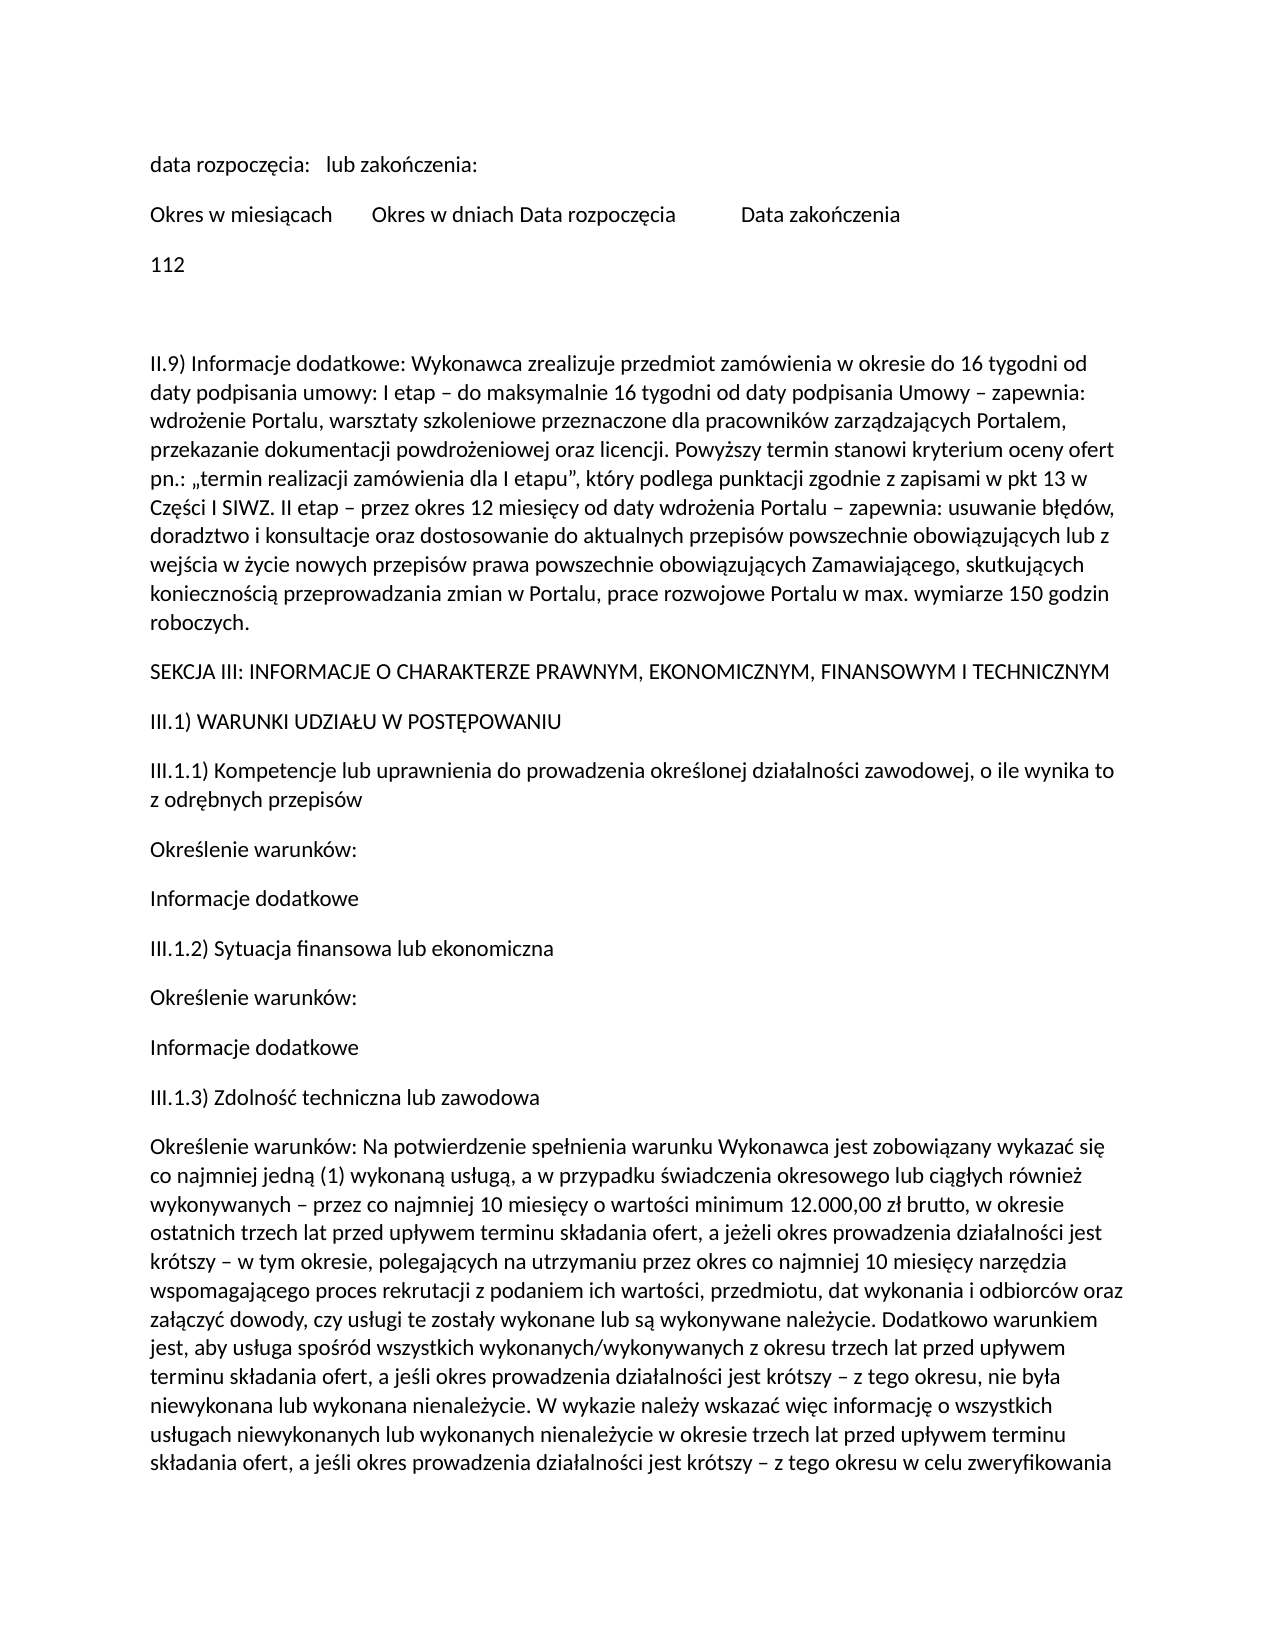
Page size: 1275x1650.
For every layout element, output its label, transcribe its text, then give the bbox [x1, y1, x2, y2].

text 112 [150, 249, 1125, 278]
text Okres w miesiącach Okres w dniach Data rozpoczęcia Data zakończenia [150, 199, 1125, 228]
text III.1.3) Zdolność techniczna lub zawodowa [150, 1082, 1125, 1111]
text III.1) WARUNKI UDZIAŁU W POSTĘPOWANIU [150, 706, 1125, 735]
text Określenie warunków: [150, 834, 1125, 863]
text Informacje dodatkowe [150, 1032, 1125, 1061]
text data rozpoczęcia: lub zakończenia: [150, 150, 1125, 179]
text II.9) Informacje dodatkowe: Wykonawca zrealizuje przedmiot zamówienia w okresie do 16 tygodni od daty podpisania umowy: I etap – do maksymalnie 16 tygodni od daty podpisania Umowy – zapewnia: wdrożenie Portalu, warsztaty szkoleniowe przeznaczone dla pracowników zarządzających Portalem, przekazanie dokumentacji powdrożeniowej oraz licencji. Powyższy termin stanowi kryterium oceny ofert pn.: „termin realizacji zamówienia dla I etapu”, który podlega punktacji zgodnie z zapisami w pkt 13 w Części I SIWZ. II etap – przez okres 12 miesięcy od daty wdrożenia Portalu – zapewnia: usuwanie błędów, doradztwo i konsultacje oraz dostosowanie do aktualnych przepisów powszechnie obowiązujących lub z wejścia w życie nowych przepisów prawa powszechnie obowiązujących Zamawiającego, skutkujących koniecznością przeprowadzania zmian w Portalu, prace rozwojowe Portalu w max. wymiarze 150 godzin roboczych. [150, 348, 1125, 636]
text Określenie warunków: [150, 983, 1125, 1012]
text Informacje dodatkowe [150, 884, 1125, 912]
text III.1.1) Kompetencje lub uprawnienia do prowadzenia określonej działalności zawodowej, o ile wynika to z odrębnych przepisów [150, 756, 1125, 813]
text III.1.2) Sytuacja finansowa lub ekonomiczna [150, 933, 1125, 962]
text SEKCJA III: INFORMACJE O CHARAKTERZE PRAWNYM, EKONOMICZNYM, FINANSOWYM I TECHNICZNYM [150, 657, 1125, 685]
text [150, 1132, 1125, 1477]
